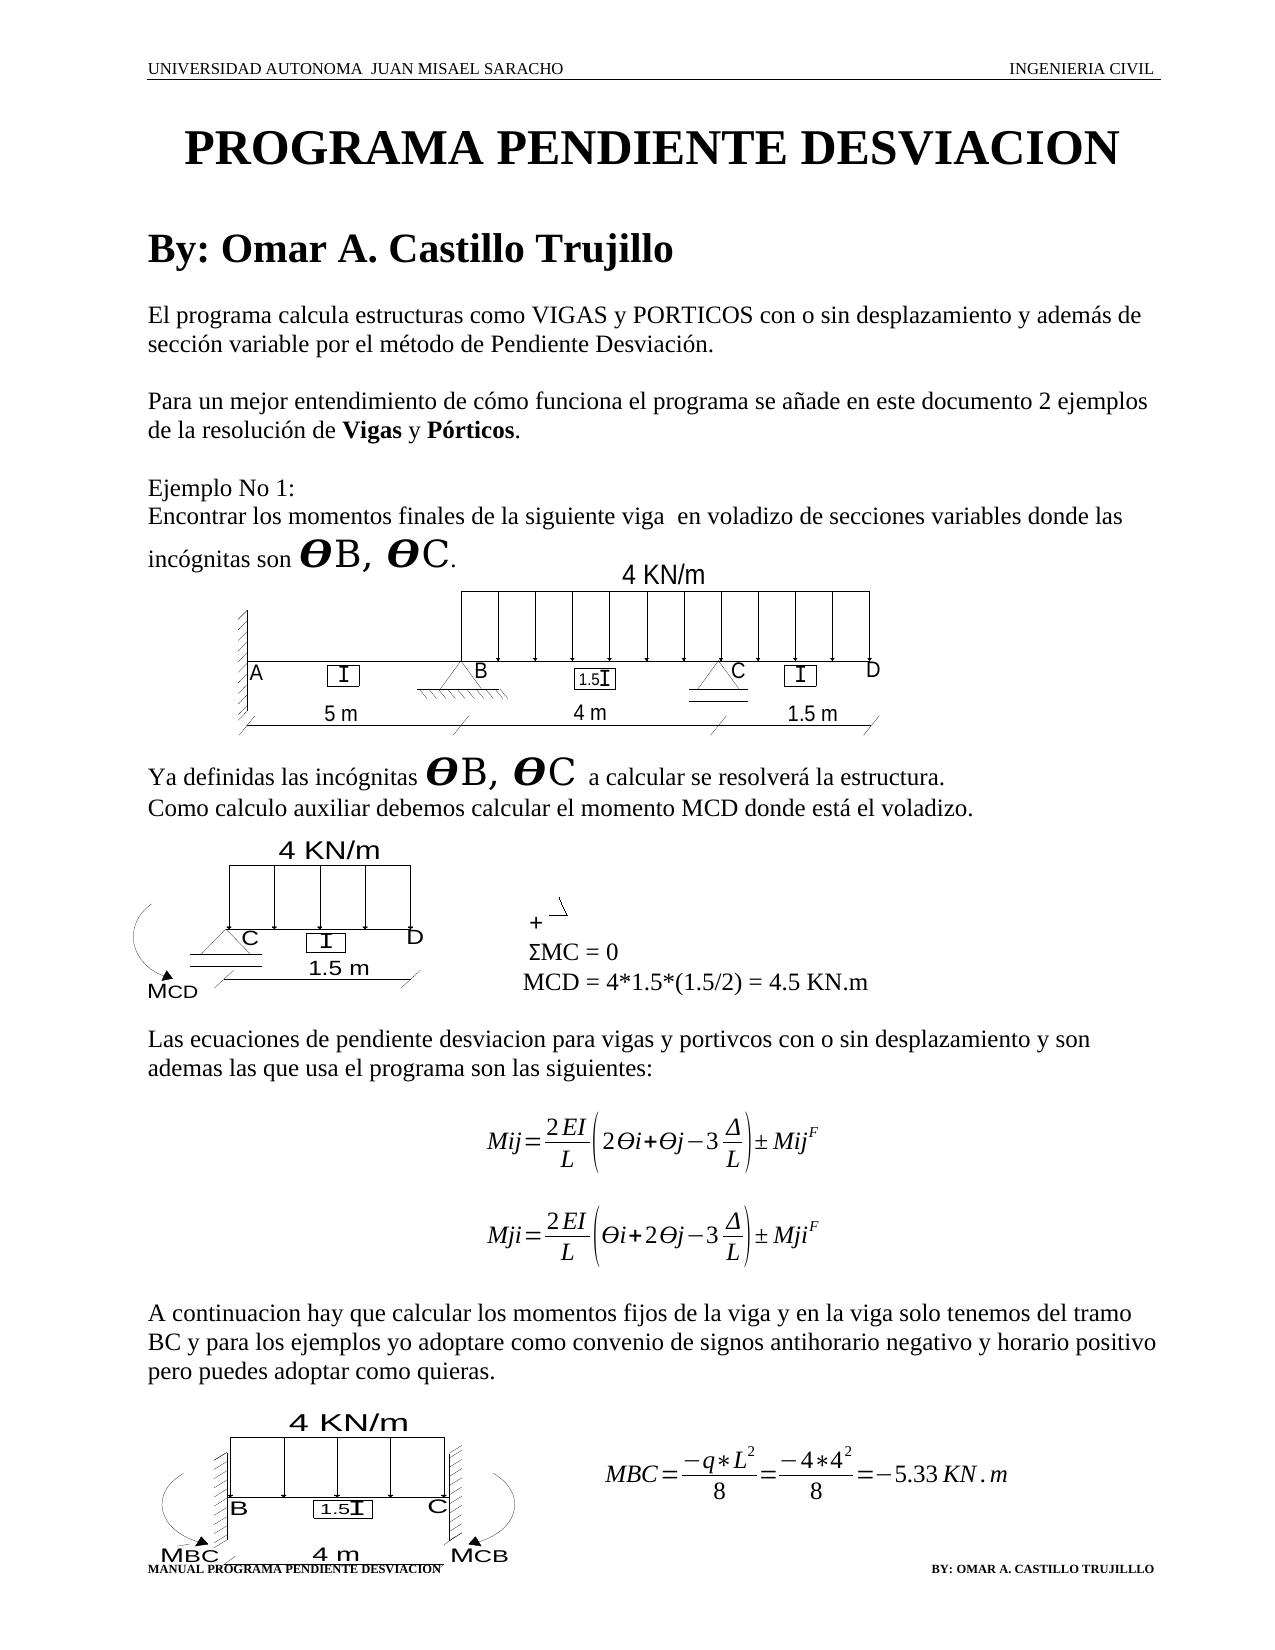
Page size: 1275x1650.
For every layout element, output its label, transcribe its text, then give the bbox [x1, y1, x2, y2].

text Encontrar los momentos finales de la siguiente viga en voladizo de secciones variables donde las incógnitas son 𝜭B, 𝜭C. [148, 501, 1157, 575]
text MCD = 4*1.5*(1.5/2) = 4.5 KN.m [148, 967, 1157, 996]
text A continuacion hay que calcular los momentos fijos de la viga y en la viga solo tenemos del tramo BC y para los ejemplos yo adoptare como convenio de signos antihorario negativo y horario positivo pero puedes adoptar como quieras. [148, 1298, 1157, 1384]
text El programa calcula estructuras como VIGAS y PORTICOS con o sin desplazamiento y además de sección variable por el método de Pendiente Desviación. [148, 300, 1157, 358]
text Ya definidas las incógnitas 𝜭B, 𝜭C a calcular se resolverá la estructura. [148, 748, 1157, 793]
text ΣMC = 0 [148, 936, 1157, 967]
text Como calculo auxiliar debemos calcular el momento MCD donde está el voladizo. [148, 793, 1157, 821]
text Las ecuaciones de pendiente desviacion para vigas y portivcos con o sin desplazamiento y son ademas las que usa el programa son las siguientes: [148, 1024, 1157, 1082]
text By: Omar A. Castillo Trujillo [148, 223, 1157, 271]
text + [148, 908, 1157, 936]
text Ejemplo No 1: [148, 473, 1157, 501]
text PROGRAMA PENDIENTE DESVIACION [148, 118, 1157, 176]
text Para un mejor entendimiento de cómo funciona el programa se añade en este documento 2 ejemplos de la resolución de Vigas y Pórticos. [148, 386, 1157, 444]
